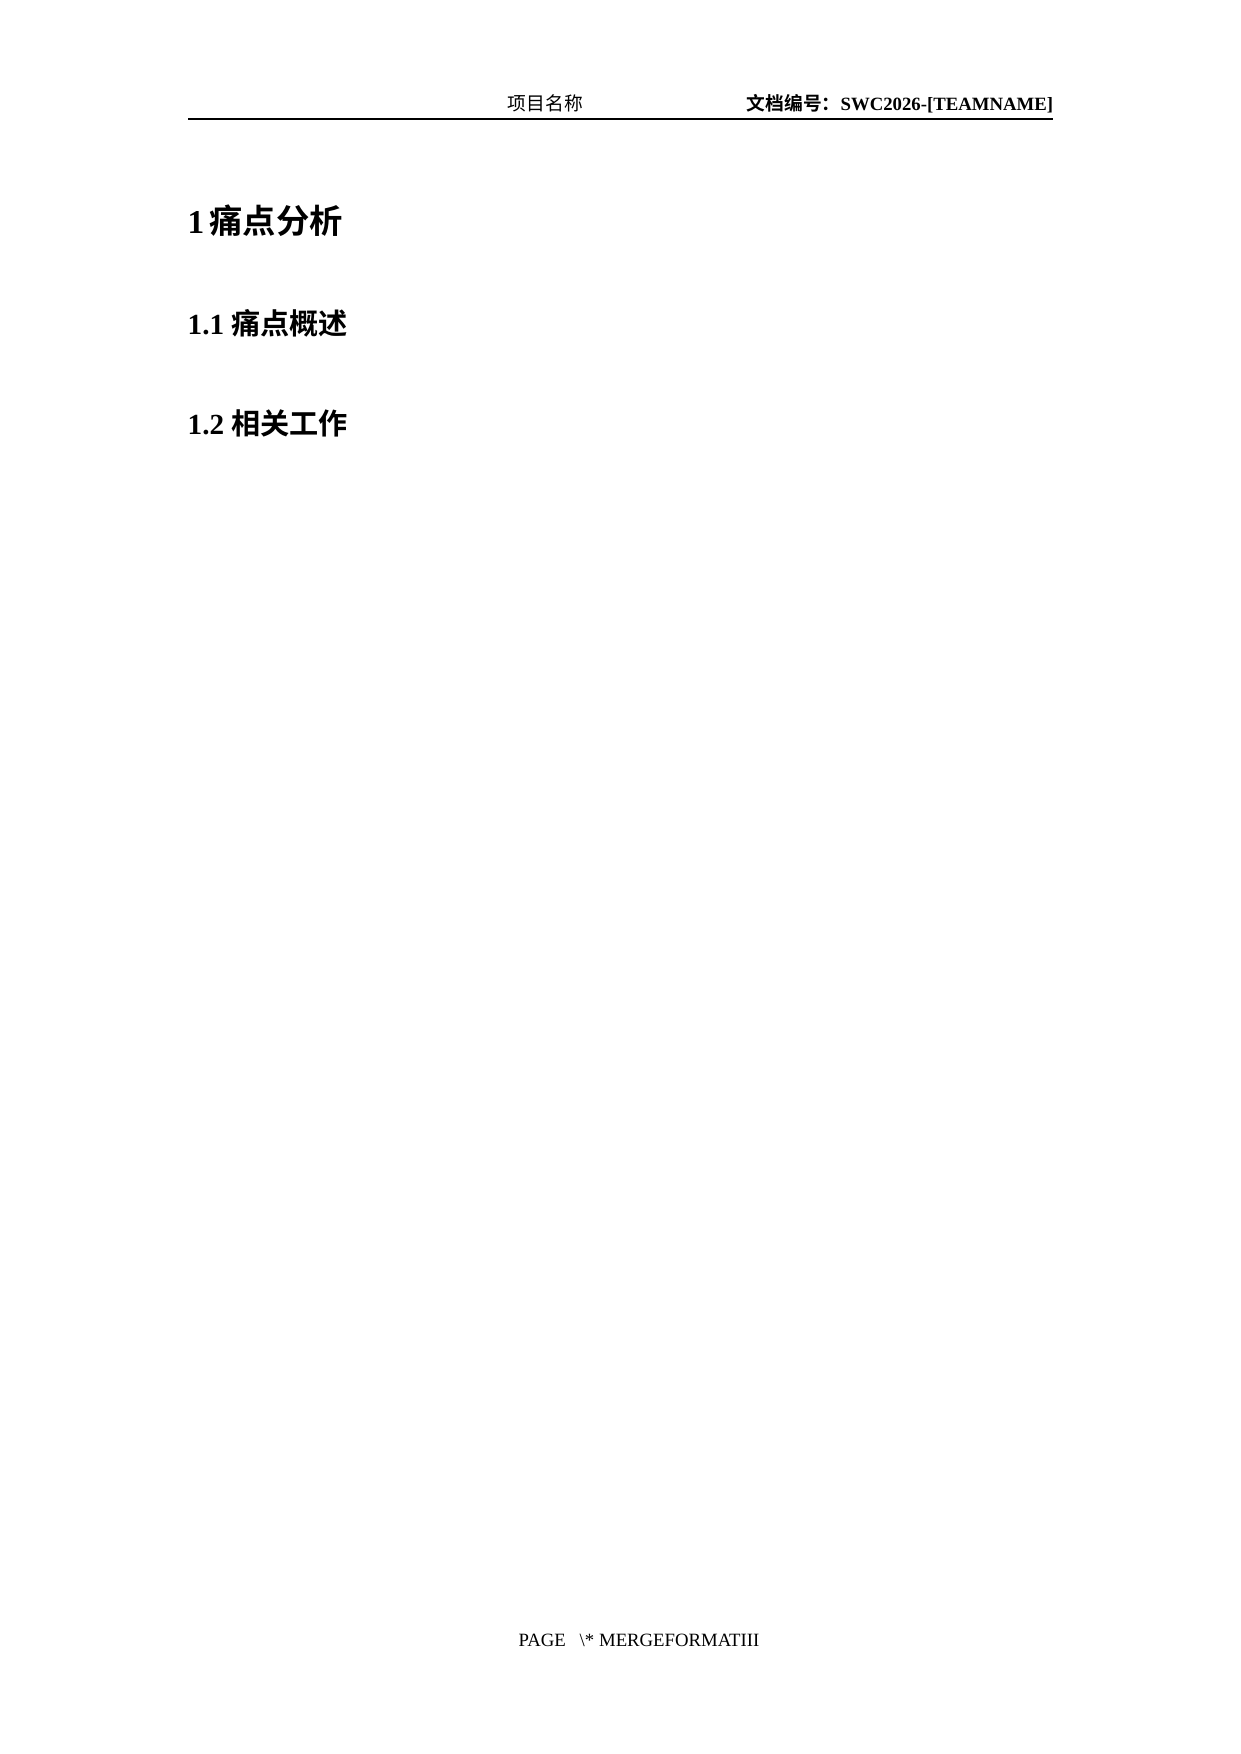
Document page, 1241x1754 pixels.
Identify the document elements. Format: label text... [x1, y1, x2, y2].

subtitle 痛点概述 [187, 289, 1053, 354]
subtitle 痛点分析 [187, 187, 1053, 252]
subtitle 相关工作 [187, 389, 1053, 454]
